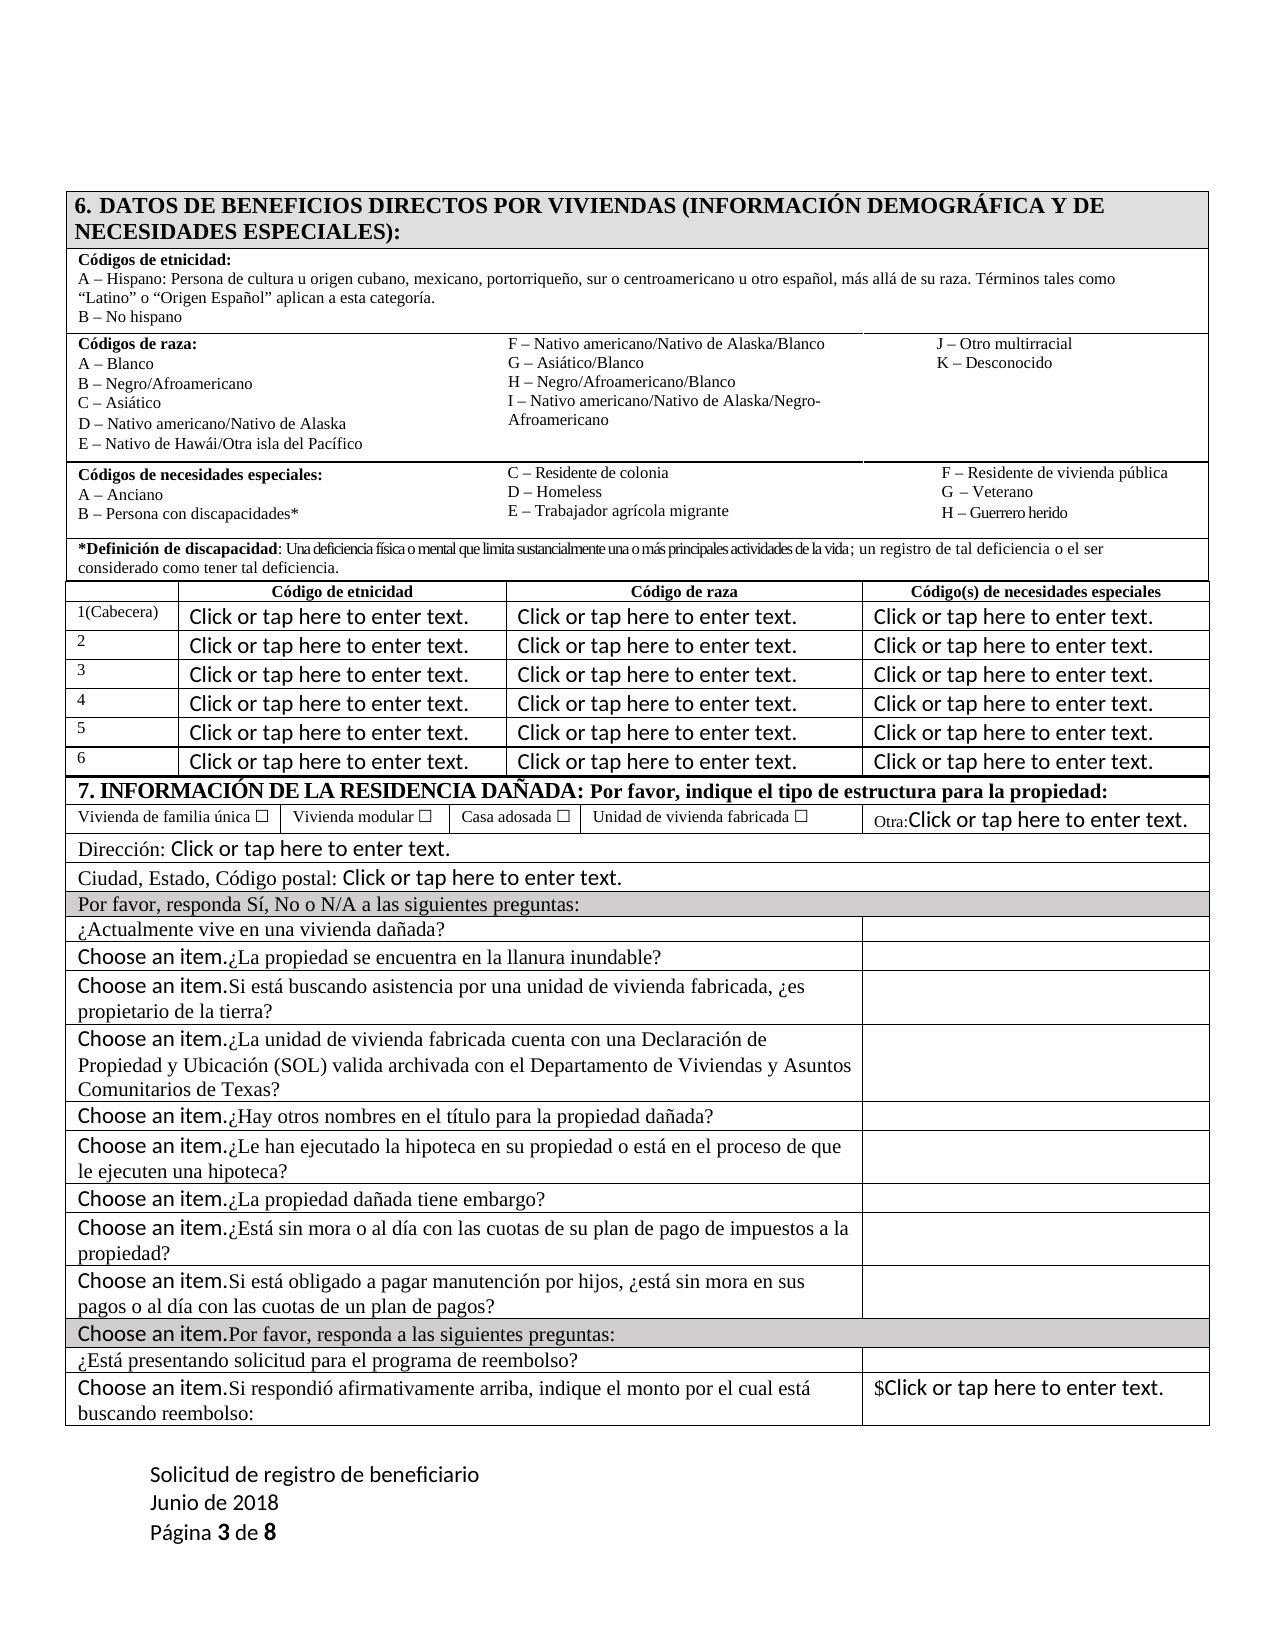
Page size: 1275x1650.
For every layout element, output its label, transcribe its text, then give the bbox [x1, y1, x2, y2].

table_cell Casa adosada [450, 805, 580, 833]
table_cell Si está obligado a pagar manutención por hijos, ¿está sin mora en sus pagos o al día con las cuotas de un plan de pagos? [66, 1266, 862, 1318]
table_header Código de etnicidad [179, 582, 506, 601]
table_cell Dirección: [66, 834, 1209, 862]
table_header 6. DATOS DE BENEFICIOS DIRECTOS POR VIVIENDAS (INFORMACIÓN DEMOGRÁFICA Y DE NECESIDADES ESPECIALES): [67, 192, 1208, 248]
table_cell Vivienda modular [281, 805, 449, 833]
table_cell Códigos de raza: A – Blanco B – Negro/Afroamericano C – Asiático D – Nativo americano/Nativo de Alaska E – Nativo de Hawái/Otra isla del Pacífico [67, 334, 507, 461]
table_cell ¿La unidad de vivienda fabricada cuenta con una Declaración de Propiedad y Ubicación (SOL) valida archivada con el Departamento de Viviendas y Asuntos Comunitarios de Texas? [66, 1025, 862, 1101]
table_cell F – Residente de vivienda pública G – Veterano H – Guerrero herido [864, 463, 1208, 538]
table_cell ¿La propiedad dañada tiene embargo? [66, 1184, 862, 1212]
table_cell Por favor, responda Sí, No o N/A a las siguientes preguntas: [66, 892, 1209, 916]
table_cell Otra: [863, 805, 1209, 833]
table_cell ¿Actualmente vive en una vivienda dañada? [66, 917, 862, 941]
table_cell 6 [66, 748, 178, 775]
table_cell Códigos de necesidades especiales: A – Anciano B – Persona con discapacidades* [67, 463, 507, 538]
table_header [66, 582, 178, 601]
table_cell 4 [66, 689, 178, 717]
table_cell F – Nativo americano/Nativo de Alaska/Blanco G – Asiático/Blanco H – Negro/Afroamericano/Blanco I – Nativo americano/Nativo de Alaska/Negro-Afroamericano [508, 334, 863, 461]
table_cell ¿Le han ejecutado la hipoteca en su propiedad o está en el proceso de que le ejecuten una hipoteca? [66, 1131, 862, 1183]
table_cell 5 [66, 718, 178, 746]
table_cell ¿Hay otros nombres en el título para la propiedad dañada? [66, 1102, 862, 1130]
table_cell ¿La propiedad se encuentra en la llanura inundable? [66, 942, 862, 970]
table_header Código de raza [507, 582, 862, 601]
table_cell Vivienda de familia única [66, 805, 280, 833]
table_cell C – Residente de colonia D – Homeless E – Trabajador agrícola migrante [508, 463, 864, 538]
table_cell 1(Cabecera) [66, 602, 178, 630]
table_cell Unidad de vivienda fabricada [581, 805, 862, 833]
table_cell Si respondió afirmativamente arriba, indique el monto por el cual está buscando reembolso: [66, 1373, 862, 1425]
table_cell Por favor, responda a las siguientes preguntas: [66, 1319, 1209, 1347]
table_cell 3 [66, 660, 178, 688]
table_cell ¿Está sin mora o al día con las cuotas de su plan de pago de impuestos a la propiedad? [66, 1213, 862, 1265]
table_cell Ciudad, Estado, Código postal: [66, 863, 1209, 891]
table_cell Si está buscando asistencia por una unidad de vivienda fabricada, ¿es propietario de la tierra? [66, 971, 862, 1023]
table_cell *Definición de discapacidad: Una deficiencia física o mental que limita sustancialmente una o más principales actividades de la vida; un registro de tal deficiencia o el ser considerado como tener tal deficiencia. [67, 539, 1208, 580]
table_header 7. INFORMACIÓN DE LA RESIDENCIA DAÑADA: Por favor, indique el tipo de estructura para la propiedad: [66, 778, 1209, 804]
table_header Código(s) de necesidades especiales [863, 582, 1209, 601]
table_cell Códigos de etnicidad: A – Hispano: Persona de cultura u origen cubano, mexicano, portorriqueño, sur o centroamericano u otro español, más allá de su raza. Términos tales como “Latino” o “Origen Español” aplican a esta categoría. B – No hispano [67, 249, 1208, 332]
table_cell J – Otro multirracial K – Desconocido [864, 334, 1208, 461]
table_cell $ [863, 1373, 1209, 1425]
table_cell ¿Está presentando solicitud para el programa de reembolso? [66, 1348, 862, 1372]
table_cell 2 [66, 631, 178, 659]
